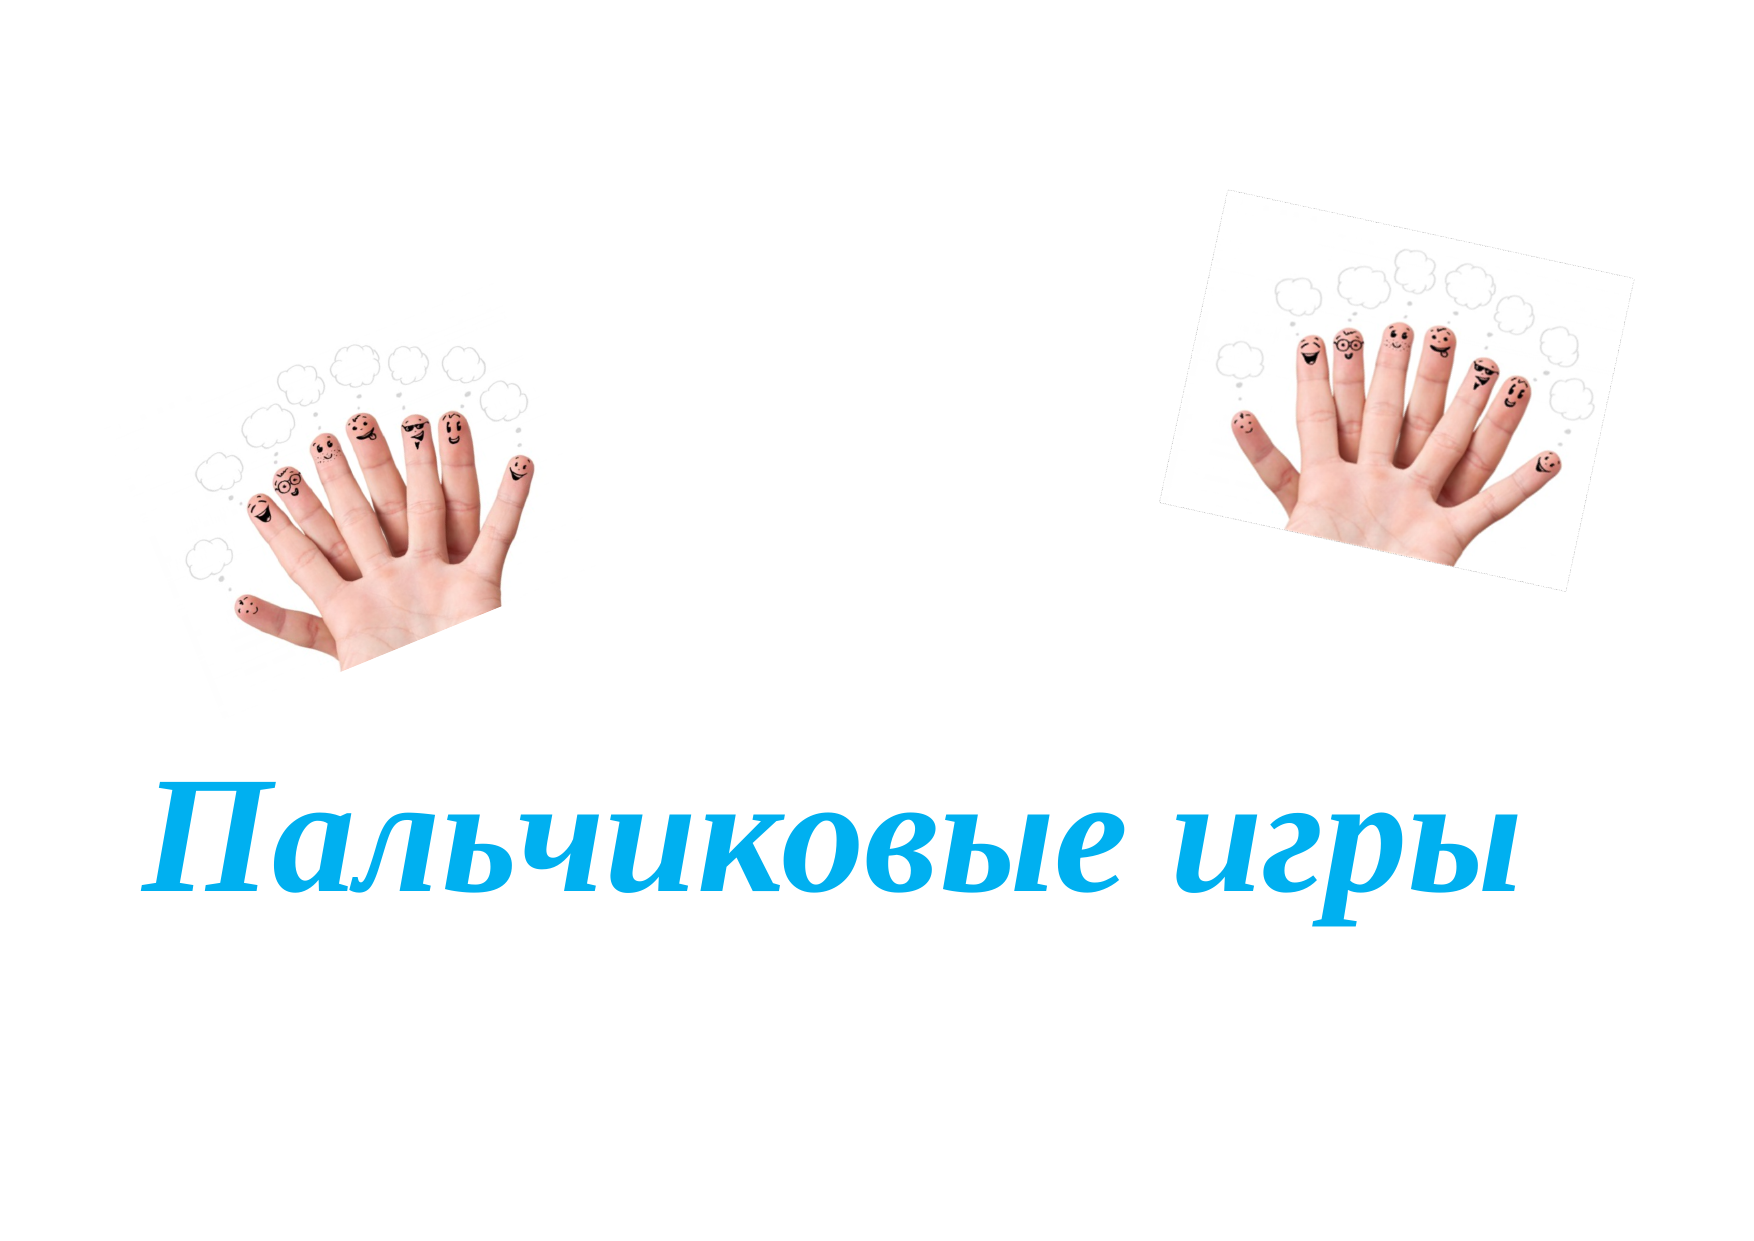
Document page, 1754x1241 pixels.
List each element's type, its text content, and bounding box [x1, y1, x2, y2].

picture [103, 268, 608, 720]
picture [1060, 61, 1733, 720]
